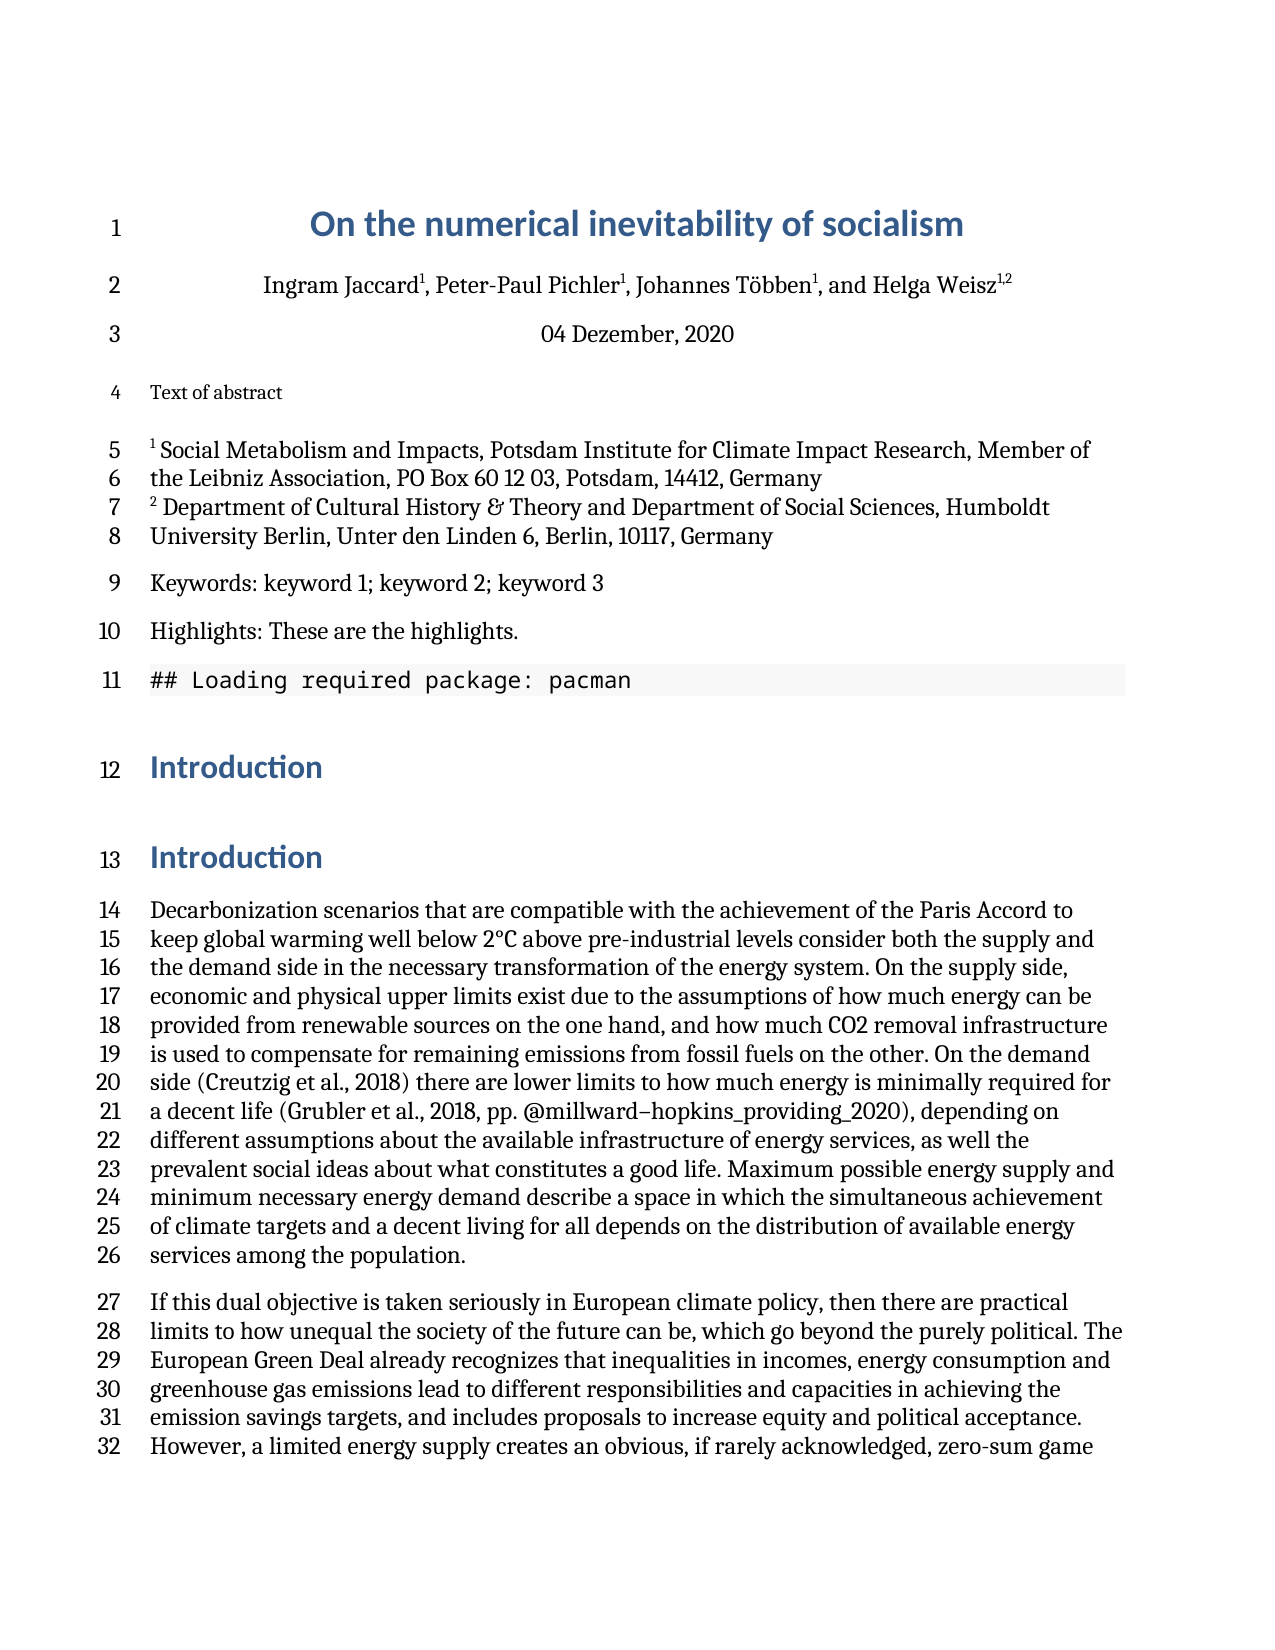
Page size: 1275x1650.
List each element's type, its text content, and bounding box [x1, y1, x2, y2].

text Decarbonization scenarios that are compatible with the achievement of the Paris Accord to keep global warming well below 2°C above pre-industrial levels consider both the supply and the demand side in the necessary transformation of the energy system. On the supply side, economic and physical upper limits exist due to the assumptions of how much energy can be provided from renewable sources on the one hand, and how much CO2 removal infrastructure is used to compensate for remaining emissions from fossil fuels on the other. On the demand side (Creutzig et al., 2018) there are lower limits to how much energy is minimally required for a decent life (Grubler et al., 2018, pp. @millward–hopkins_providing_2020), depending on different assumptions about the available infrastructure of energy services, as well the prevalent social ideas about what constitutes a good life. Maximum possible energy supply and minimum necessary energy demand describe a space in which the simultaneous achievement of climate targets and a decent living for all depends on the distribution of available energy services among the population. [150, 896, 1125, 1269]
subtitle Introduction [150, 836, 1125, 877]
text Highlights: These are the highlights. [150, 617, 1125, 646]
text Keywords: keyword 1; keyword 2; keyword 3 [150, 569, 1125, 598]
text 04 Dezember, 2020 [150, 320, 1125, 349]
text 1 Social Metabolism and Impacts, Potsdam Institute for Climate Impact Research, Member of the Leibniz Association, PO Box 60 12 03, Potsdam, 14412, Germany 2 Department of Cultural History & Theory and Department of Social Sciences, Humboldt University Berlin, Unter den Linden 6, Berlin, 10117, Germany [150, 436, 1125, 551]
text ## Loading required package: pacman [150, 664, 1125, 696]
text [150, 1288, 1125, 1461]
subtitle Introduction [150, 746, 1125, 786]
text Text of abstract [150, 380, 1125, 404]
text Ingram Jaccard1, Peter-Paul Pichler1, Johannes Többen1, and Helga Weisz1,2 [150, 271, 1125, 299]
title On the numerical inevitability of socialism [150, 200, 1125, 246]
